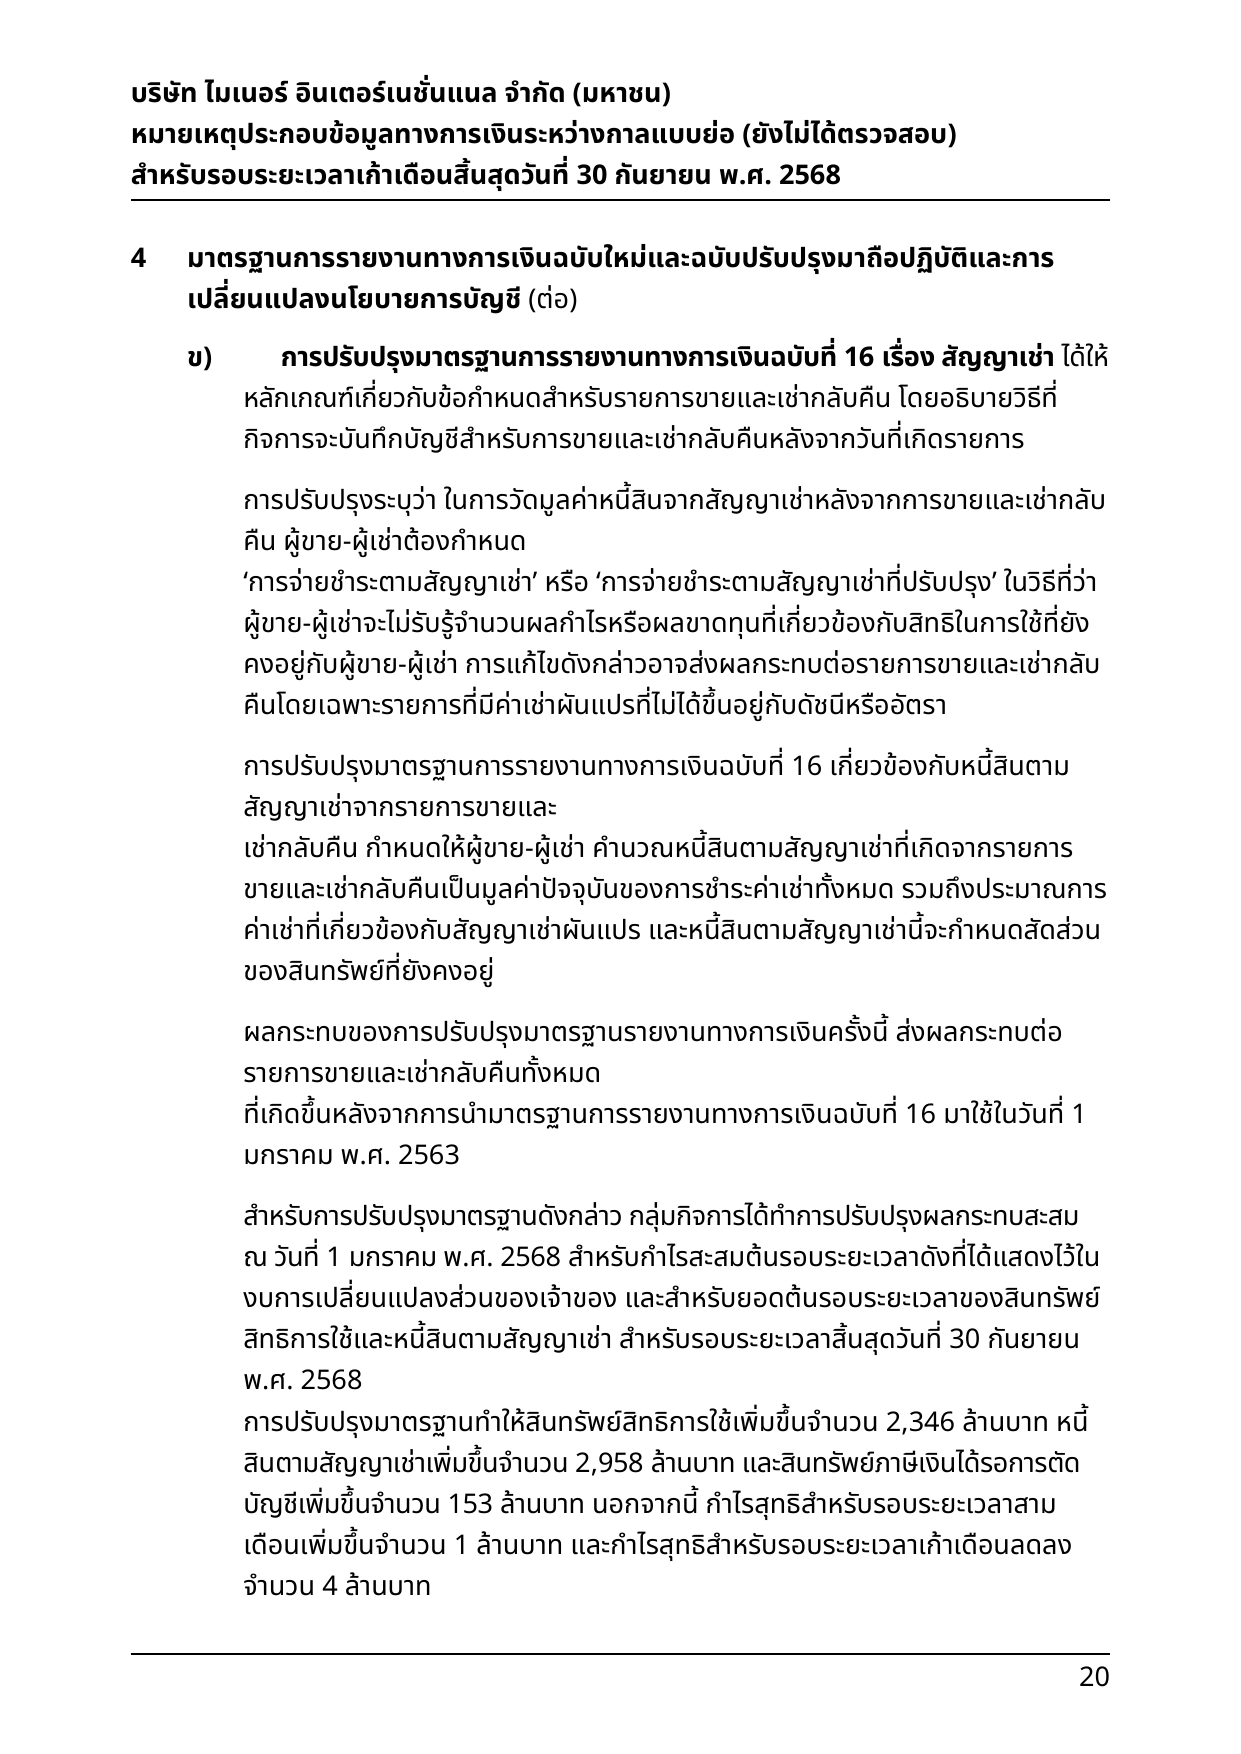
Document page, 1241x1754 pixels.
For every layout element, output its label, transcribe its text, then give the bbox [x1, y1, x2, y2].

list การปรับปรุงมาตรฐานการรายงานทางการเงินฉบับที่ 16 เกี่ยวข้องกับหนี้สินตามสัญญาเช่าจากรายการขายและ เช่ากลับคืน กำหนดให้ผู้ขาย-ผู้เช่า คำนวณหนี้สินตามสัญญาเช่าที่เกิดจากรายการขายและเช่ากลับคืนเป็นมูลค่าปัจจุบันของการชำระค่าเช่าทั้งหมด รวมถึงประมาณการค่าเช่าที่เกี่ยวข้องกับสัญญาเช่าผันแปร และหนี้สินตามสัญญาเช่านี้จะกำหนดสัดส่วนของสินทรัพย์ที่ยังคงอยู่ [243, 747, 1110, 993]
list การปรับปรุงระบุว่า ในการวัดมูลค่าหนี้สินจากสัญญาเช่าหลังจากการขายและเช่ากลับคืน ผู้ขาย-ผู้เช่าต้องกำหนด ‘การจ่ายชำระตามสัญญาเช่า’ หรือ ‘การจ่ายชำระตามสัญญาเช่าที่ปรับปรุง’ ในวิธีที่ว่าผู้ขาย-ผู้เช่าจะไม่รับรู้จำนวนผลกำไรหรือผลขาดทุนที่เกี่ยวข้องกับสิทธิในการใช้ที่ยังคงอยู่กับผู้ขาย-ผู้เช่า การแก้ไขดังกล่าวอาจส่งผลกระทบต่อรายการขายและเช่ากลับคืนโดยเฉพาะรายการที่มีค่าเช่าผันแปรที่ไม่ได้ขึ้นอยู่กับดัชนีหรืออัตรา [243, 480, 1110, 727]
list สำหรับการปรับปรุงมาตรฐานดังกล่าว กลุ่มกิจการได้ทำการปรับปรุงผลกระทบสะสม ณ วันที่ 1 มกราคม พ.ศ. 2568 สำหรับกำไรสะสมต้นรอบระยะเวลาดังที่ได้แสดงไว้ในงบการเปลี่ยนแปลงส่วนของเจ้าของ และสำหรับยอดต้นรอบระยะเวลาของสินทรัพย์สิทธิการใช้และหนี้สินตามสัญญาเช่า สำหรับรอบระยะเวลาสิ้นสุดวันที่ 30 กันยายน พ.ศ. 2568 การปรับปรุงมาตรฐานทำให้สินทรัพย์สิทธิการใช้เพิ่มขึ้นจำนวน 2,346 ล้านบาท หนี้สินตามสัญญาเช่าเพิ่มขึ้นจำนวน 2,958 ล้านบาท และสินทรัพย์ภาษีเงินได้รอการตัดบัญชีเพิ่มขึ้นจำนวน 153 ล้านบาท นอกจากนี้ กำไรสุทธิสำหรับรอบระยะเวลาสามเดือนเพิ่มขึ้นจำนวน 1 ล้านบาท และกำไรสุทธิสำหรับรอบระยะเวลาเก้าเดือนลดลงจำนวน 4 ล้านบาท [243, 1197, 1110, 1608]
text 4 มาตรฐานการรายงานทางการเงินฉบับใหม่และฉบับปรับปรุงมาถือปฏิบัติและการเปลี่ยนแปลงนโยบายการบัญชี (ต่อ) [131, 238, 1110, 320]
list ผลกระทบของการปรับปรุงมาตรฐานรายงานทางการเงินครั้งนี้ ส่งผลกระทบต่อรายการขายและเช่ากลับคืนทั้งหมด ที่เกิดขึ้นหลังจากการนำมาตรฐานการรายงานทางการเงินฉบับที่ 16 มาใช้ในวันที่ 1 มกราคม พ.ศ. 2563 [243, 1013, 1110, 1177]
list การปรับปรุงมาตรฐานการรายงานทางการเงินฉบับที่ 16 เรื่อง สัญญาเช่า ได้ให้หลักเกณฑ์เกี่ยวกับข้อกำหนดสำหรับรายการขายและเช่ากลับคืน โดยอธิบายวิธีที่กิจการจะบันทึกบัญชีสำหรับการขายและเช่ากลับคืนหลังจากวันที่เกิดรายการ [187, 337, 1110, 460]
